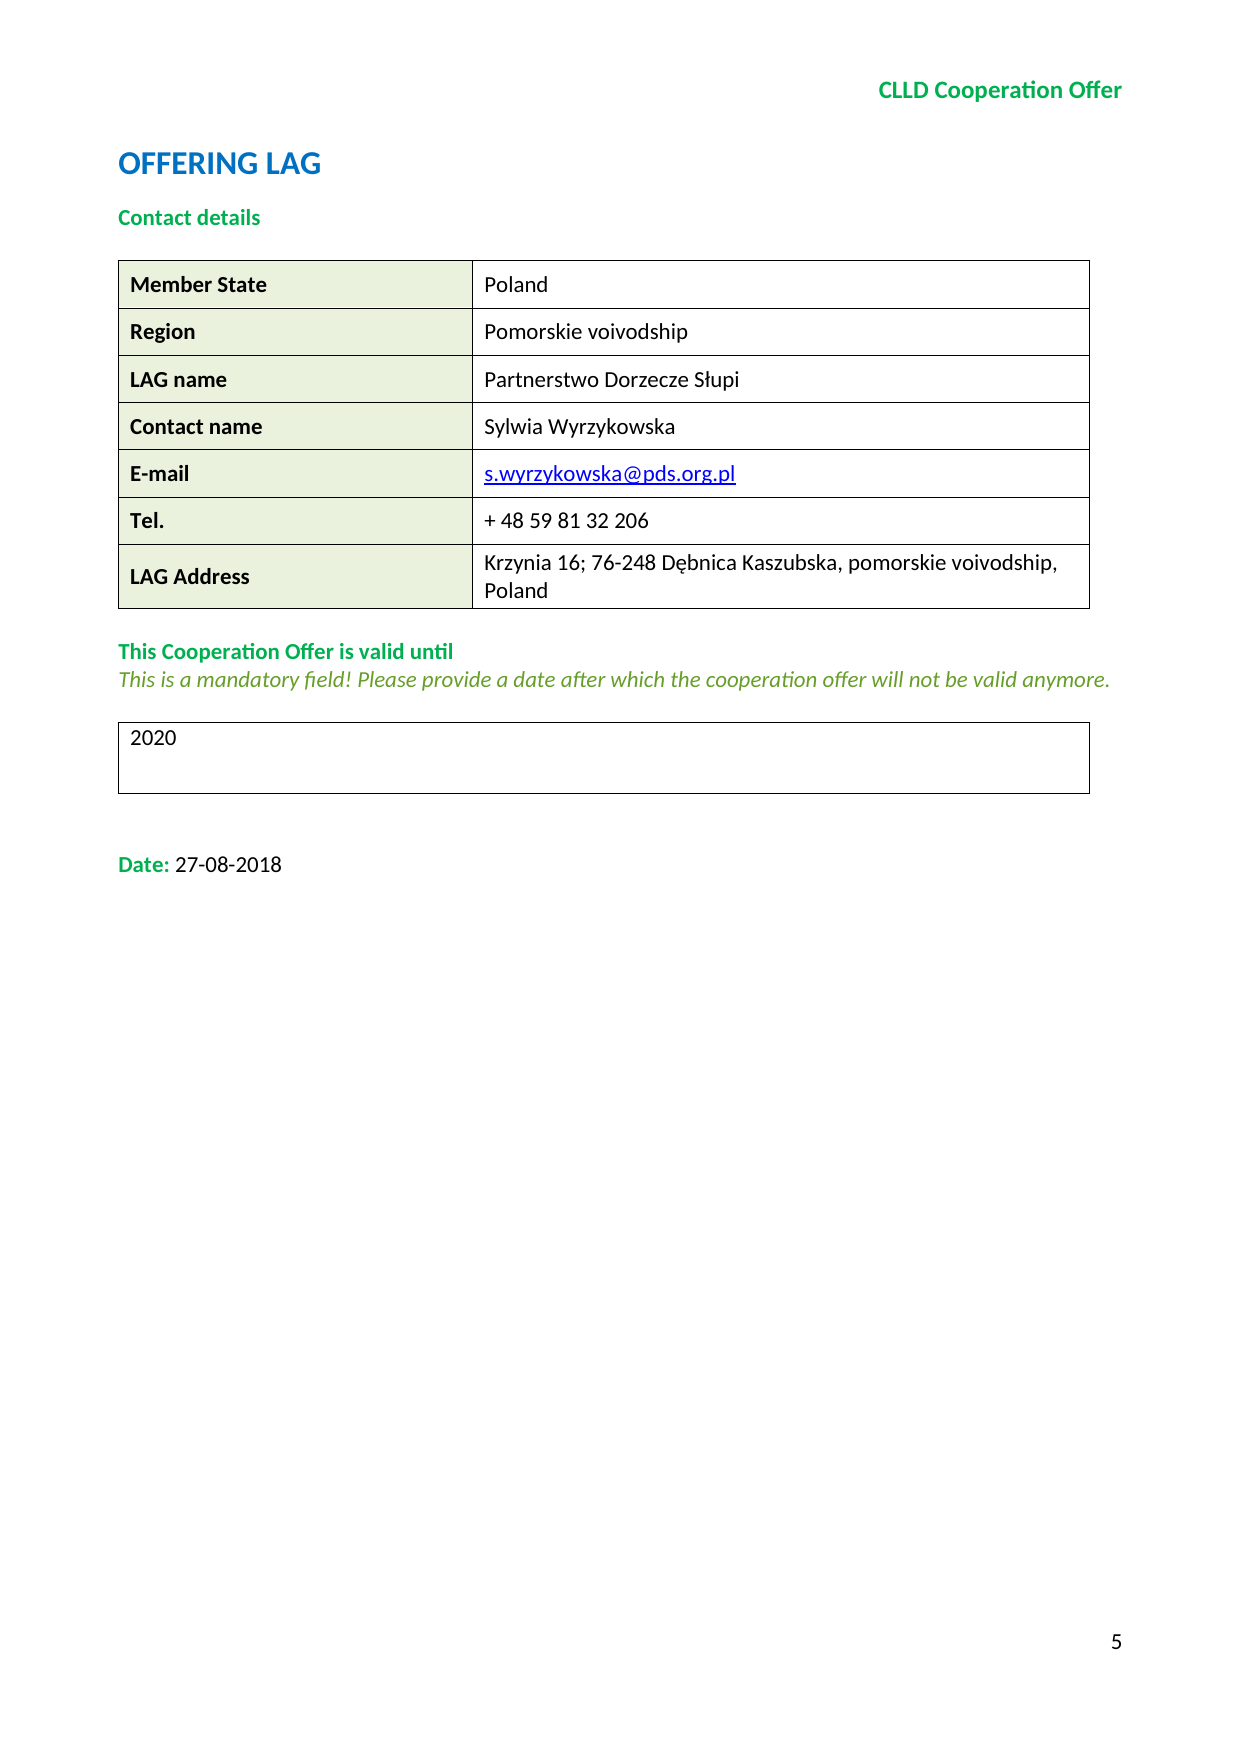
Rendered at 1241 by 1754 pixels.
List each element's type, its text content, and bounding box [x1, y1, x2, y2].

table_cell Pomorskie voivodship [473, 309, 1089, 355]
table_cell LAG name [119, 356, 472, 402]
text This is a mandatory field! Please provide a date after which the cooperation offer will not be valid anymore. [118, 665, 1122, 693]
text This Cooperation Offer is valid until [118, 637, 1122, 665]
table_cell Sylwia Wyrzykowska [473, 403, 1089, 449]
table_cell s.wyrzykowska@pds.org.pl [473, 450, 1089, 497]
table_cell Partnerstwo Dorzecze Słupi [473, 356, 1089, 402]
table_cell Tel. [119, 498, 472, 544]
table_cell Krzynia 16; 76-248 Dębnica Kaszubska, pomorskie voivodship, Poland [473, 545, 1089, 608]
table_cell + 48 59 81 32 206 [473, 498, 1089, 544]
table_cell Region [119, 309, 472, 355]
text Date: 27-08-2018 [118, 850, 1122, 878]
subtitle Offering LAG [118, 142, 1122, 183]
table_header Poland [473, 261, 1089, 307]
table_cell LAG Address [119, 545, 472, 608]
table_header 2020 [119, 723, 1089, 793]
table_cell Contact name [119, 403, 472, 449]
subtitle Contact details [118, 203, 1122, 231]
table_header Member State [119, 261, 472, 307]
table_cell E-mail [119, 450, 472, 497]
